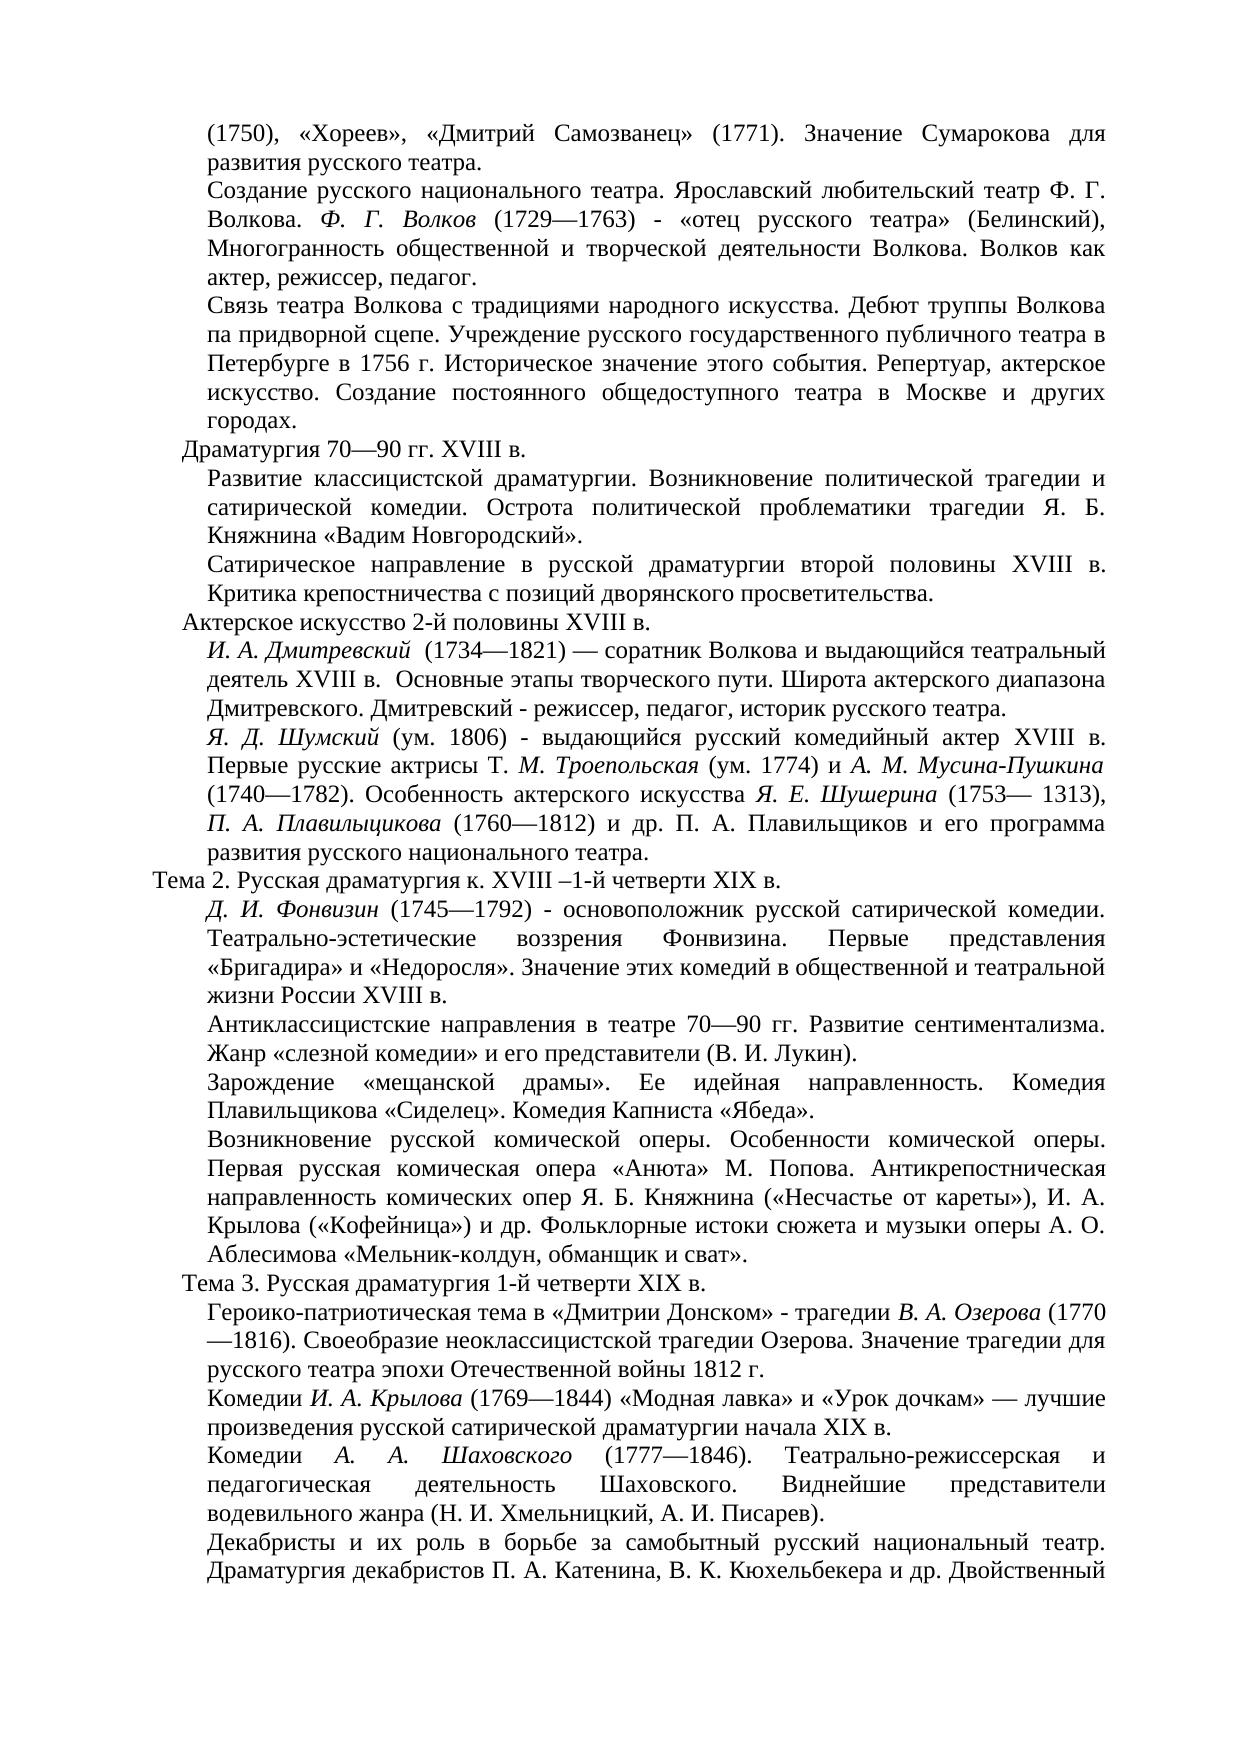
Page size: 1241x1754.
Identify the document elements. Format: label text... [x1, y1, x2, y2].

text Создание русского национального театра. Ярославский любительский театр Ф. Г. Волкова. Ф. Г. Волков (1729—1763) - «отец русского театра» (Белинский), Многогранность общественной и творческой деятельности Волкова. Волков как актер, режиссер, педагог. [182, 176, 1106, 291]
text Сатирическое направление в русской драматургии второй половины XVIII в. Критика крепостничества с позиций дворянского просветительства. [182, 549, 1106, 607]
text Героико-патриотическая тема в «Дмитрии Донском» - трагедии В. А. Озерова (1770—1816). Своеобразие неоклассицистской трагедии Озерова. Значение трагедии для русского театра эпохи Отечественной войны . [182, 1297, 1106, 1383]
text Зарождение «мещанской драмы». Ее идейная направленность. Комедия Плавильщикова «Сиделец». Комедия Капниста «Ябеда». [182, 1067, 1106, 1124]
text Комедии И. А. Крылова (1769—1844) «Модная лавка» и «Урок дочкам» — лучшие произведения русской сатирической драматургии начала XIX в. [182, 1383, 1106, 1441]
text Актерское искусство 2-й половины XVIII в. [182, 607, 1106, 636]
text Тема 3. Русская драматургия 1-й четверти XIX в. [182, 1268, 1106, 1297]
text Я. Д. Шумский (ум. 1806) - выдающийся русский комедийный актер XVIII в. Первые русские актрисы Т. М. Троепольская (ум. 1774) и А. М. Мусина-Пушкина (1740—1782). Особенность актерского искусства Я. Е. Шушерина (1753— 1313), П. А. Плавилыцикова (1760—1812) и др. П. А. Плавильщиков и его программа развития русского национального театра. [182, 722, 1106, 866]
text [182, 1527, 1106, 1584]
text Тема 2. Русская драматургия к. XVIII –1-й четверти XIX в. [152, 866, 1106, 894]
text Возникновение русской комической оперы. Особенности комической оперы. Первая русская комическая опера «Анюта» М. Попова. Антикрепостническая направленность комических опер Я. Б. Княжнина («Несчастье от кареты»), И. А. Крылова («Кофейница») и др. Фольклорные истоки сюжета и музыки оперы А. О. Аблесимова «Мельник-колдун, обманщик и сват». [182, 1124, 1106, 1268]
text Антиклассицистские направления в театре 70—90 гг. Развитие сентиментализма. Жанр «слезной комедии» и его представители (В. И. Лукин). [182, 1009, 1106, 1067]
text И. А. Дмитревский (1734—1821) — соратник Волкова и выдающийся театральный деятель XVIII в. Основные этапы творческого пути. Широта актерского диапазона Дмитревского. Дмитревский - режиссер, педагог, историк русского театра. [182, 636, 1106, 722]
text Д. И. Фонвизин (1745—1792) - основоположник русской сатирической комедии. Театрально-эстетические воззрения Фонвизина. Первые представления «Бригадира» и «Недоросля». Значение этих комедий в общественной и театральной жизни России XVIII в. [182, 894, 1106, 1009]
text Комедии А. А. Шаховского (1777—1846). Театрально-режиссерская и педагогическая деятельность Шаховского. Виднейшие представители водевильного жанра (Н. И. Хмельницкий, А. И. Писарев). [182, 1441, 1106, 1527]
text Драматургия 70—90 гг. XVIII в. [182, 434, 1106, 463]
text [182, 118, 1106, 176]
text Связь театра Волкова с традициями народного искусства. Дебют труппы Волкова па придворной сцепе. Учреждение русского государственного публичного театра в Петербурге в . Историческое значение этого события. Репертуар, актерское искусство. Создание постоянного общедоступного театра в Москве и других городах. [182, 291, 1106, 434]
text Развитие классицистской драматургии. Возникновение политической трагедии и сатирической комедии. Острота политической проблематики трагедии Я. Б. Княжнина «Вадим Новгородский». [182, 463, 1106, 549]
